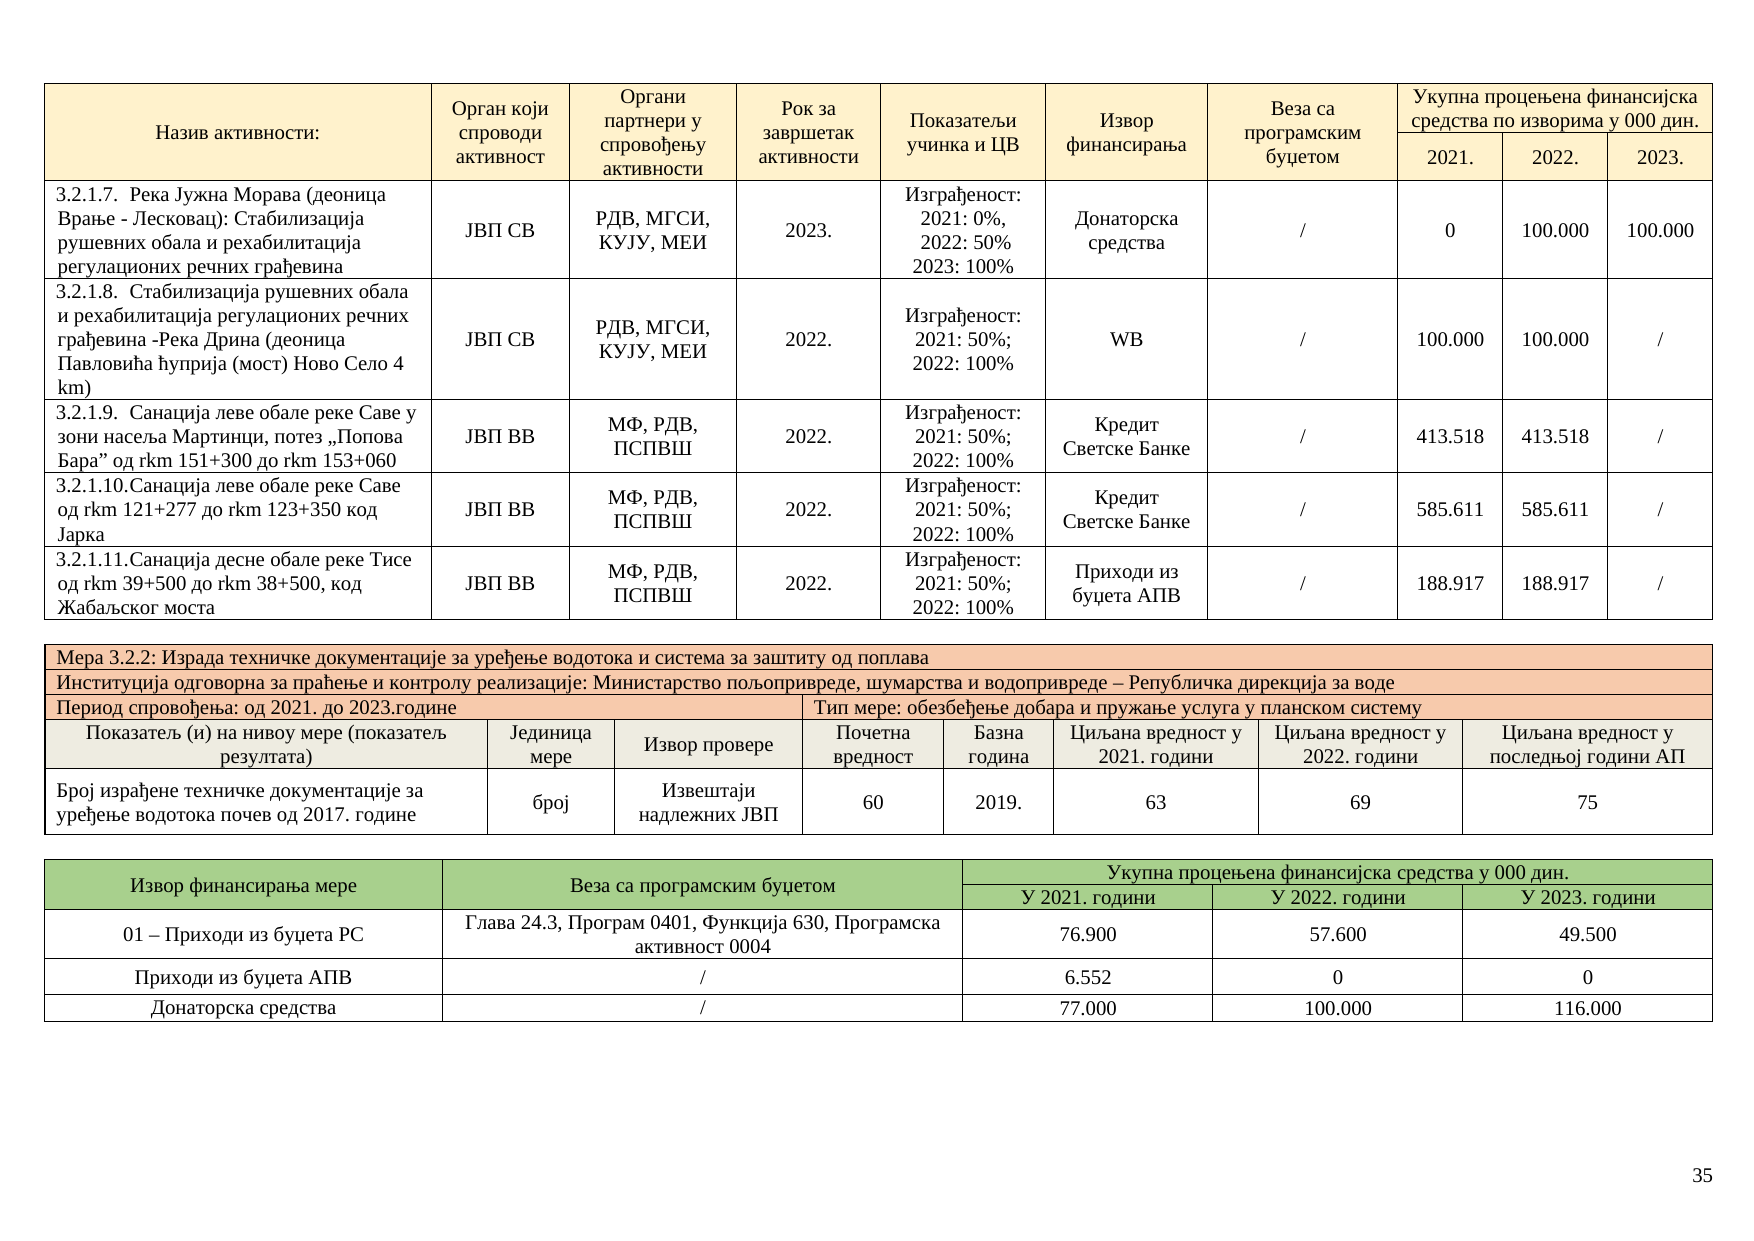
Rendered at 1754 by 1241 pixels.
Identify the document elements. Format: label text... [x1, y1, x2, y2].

table_cell Циљана вредност у 2022. години [1259, 720, 1462, 768]
table_cell Кредит Светске Банке [1046, 473, 1207, 546]
table_cell 413.518 [1398, 400, 1502, 472]
table_cell 57.600 [1213, 910, 1462, 958]
table_cell 2022. [1503, 133, 1607, 180]
table_cell / [1208, 547, 1397, 619]
table_cell WB [1046, 279, 1207, 399]
table_cell / [1608, 279, 1712, 399]
table_cell 2022. [737, 400, 880, 472]
table_cell 2022. [737, 279, 880, 399]
table_cell / [443, 959, 962, 994]
table_cell 100.000 [1503, 279, 1607, 399]
table_cell / [1208, 473, 1397, 546]
table_cell 01 – Приходи из буџета РС [45, 910, 442, 958]
table_cell ЈВП СВ [432, 181, 569, 278]
table_cell Санација леве обале реке Саве од rkm 121+277 до rkm 123+350 код Јарка [45, 473, 431, 546]
table_cell 0 [1463, 959, 1712, 994]
table_cell Број израђене техничке документације за уређење водотока почев од 2017. године [46, 769, 487, 834]
table_cell 63 [1054, 769, 1258, 834]
table_cell / [1608, 400, 1712, 472]
table_cell Извор провере [615, 720, 802, 768]
table_cell Приходи из буџета АПВ [1046, 547, 1207, 619]
table_cell 100.000 [1398, 279, 1502, 399]
table_cell Донаторска средства [45, 995, 442, 1021]
table_cell 2022. [737, 473, 880, 546]
table_cell / [1208, 400, 1397, 472]
table_cell Изграђеност: 2021: 50%; 2022: 100% [881, 547, 1045, 619]
table_cell Санација леве обале реке Саве у зони насеља Мартинци, потез „Попова Бара” од rkm 151+300 до rkm 153+060 [45, 400, 431, 472]
table_cell Изграђеност: 2021: 50%; 2022: 100% [881, 279, 1045, 399]
table_cell МФ, РДВ, ПСПВШ [570, 473, 736, 546]
table_cell ЈВП СВ [432, 279, 569, 399]
table_cell 2019. [944, 769, 1053, 834]
table_cell 100.000 [1608, 181, 1712, 278]
table_cell 2021. [1398, 133, 1502, 180]
table_cell РДВ, МГСИ, КУЈУ, МЕИ [570, 279, 736, 399]
table_cell Циљана вредност у последњој години АП [1463, 720, 1712, 768]
table_cell број [488, 769, 614, 834]
table_cell 0 [1213, 959, 1462, 994]
table_cell Институција одговорна за праћење и контролу реализације: Министарство пољопривреде, шумарства и водопривреде – Републичка дирекција за воде [46, 670, 1712, 694]
table_header Веза са програмским буџетом [443, 860, 962, 909]
table_cell Период спровођења: од 2021. до 2023.године [46, 695, 802, 719]
table_header Веза са програмским буџетом [1208, 84, 1397, 180]
table_cell Извештаји надлежних ЈВП [615, 769, 802, 834]
table_cell 49.500 [1463, 910, 1712, 958]
table_cell Тип мере: обезбеђење добара и пружање услуга у планском систему [803, 695, 1712, 719]
table_cell 188.917 [1503, 547, 1607, 619]
table_cell Изграђеност: 2021: 0%, 2022: 50% 2023: 100% [881, 181, 1045, 278]
table_cell Река Јужна Морава (деоница Врање - Лесковац): Стабилизација рушевних обала и рехабилитација регулационих речних грађевина [45, 181, 431, 278]
table_cell Приходи из буџета АПВ [45, 959, 442, 994]
table_cell Изграђеност: 2021: 50%; 2022: 100% [881, 473, 1045, 546]
table_cell 100.000 [1213, 995, 1462, 1021]
table_cell Санација десне обале реке Тисе од rkm 39+500 до rkm 38+500, код Жабаљског моста [45, 547, 431, 619]
table_header Мера 3.2.2: Израда техничке документације за уређење водотока и система за заштиту од поплава [46, 645, 1712, 669]
table_cell МФ, РДВ, ПСПВШ [570, 400, 736, 472]
table_cell 116.000 [1463, 995, 1712, 1021]
table_cell 2023. [737, 181, 880, 278]
table_cell / [1208, 181, 1397, 278]
table_cell Изграђеност: 2021: 50%; 2022: 100% [881, 400, 1045, 472]
table_cell ЈВП ВВ [432, 547, 569, 619]
table_cell 77.000 [963, 995, 1212, 1021]
table_cell Јединица мере [488, 720, 614, 768]
table_header Назив активности: [45, 84, 431, 180]
table_cell 0 [1398, 181, 1502, 278]
table_cell Глава 24.3, Програм 0401, Функција 630, Програмска активност 0004 [443, 910, 962, 958]
table_header Рок за завршетак активности [737, 84, 880, 180]
table_cell Базна година [944, 720, 1053, 768]
table_header Извор финансирања [1046, 84, 1207, 180]
table_header Oргани партнери у спровођењу активности [570, 84, 736, 180]
table_header Укупна процењена финансијска средства по изворима у 000 дин. [1398, 84, 1712, 132]
table_cell / [443, 995, 962, 1021]
table_cell МФ, РДВ, ПСПВШ [570, 547, 736, 619]
table_cell Почетна вредност [803, 720, 943, 768]
table_cell / [1608, 473, 1712, 546]
table_cell / [1208, 279, 1397, 399]
table_cell РДВ, МГСИ, КУЈУ, МЕИ [570, 181, 736, 278]
table_cell 2022. [737, 547, 880, 619]
table_cell У 2022. години [1213, 885, 1462, 909]
table_cell 100.000 [1503, 181, 1607, 278]
table_cell У 2021. години [963, 885, 1212, 909]
table_cell Циљана вредност у 2021. години [1054, 720, 1258, 768]
table_cell 6.552 [963, 959, 1212, 994]
table_cell У 2023. години [1463, 885, 1712, 909]
table_cell 76.900 [963, 910, 1212, 958]
table_cell 188.917 [1398, 547, 1502, 619]
table_cell 60 [803, 769, 943, 834]
table_cell Донаторска средства [1046, 181, 1207, 278]
table_header Укупна процењена финансијска средства у 000 дин. [963, 860, 1712, 884]
table_cell 2023. [1608, 133, 1712, 180]
table_header Извор финансирања мере [45, 860, 442, 909]
table_cell Кредит Светске Банке [1046, 400, 1207, 472]
table_header Орган који спроводи активност [432, 84, 569, 180]
table_cell ЈВП ВВ [432, 400, 569, 472]
table_cell Показатељ (и) на нивоу мере (показатељ резултата) [46, 720, 487, 768]
table_cell 69 [1259, 769, 1462, 834]
table_cell 585.611 [1398, 473, 1502, 546]
table_cell ЈВП ВВ [432, 473, 569, 546]
table_cell Стабилизација рушевних обала и рехабилитација регулационих речних грађевина -Река Дрина (деоница Павловића ћуприја (мост) Ново Село 4 km) [45, 279, 431, 399]
table_cell 413.518 [1503, 400, 1607, 472]
table_cell 75 [1463, 769, 1712, 834]
table_cell / [1608, 547, 1712, 619]
table_cell 585.611 [1503, 473, 1607, 546]
table_header Показатељи учинка и ЦВ [881, 84, 1045, 180]
